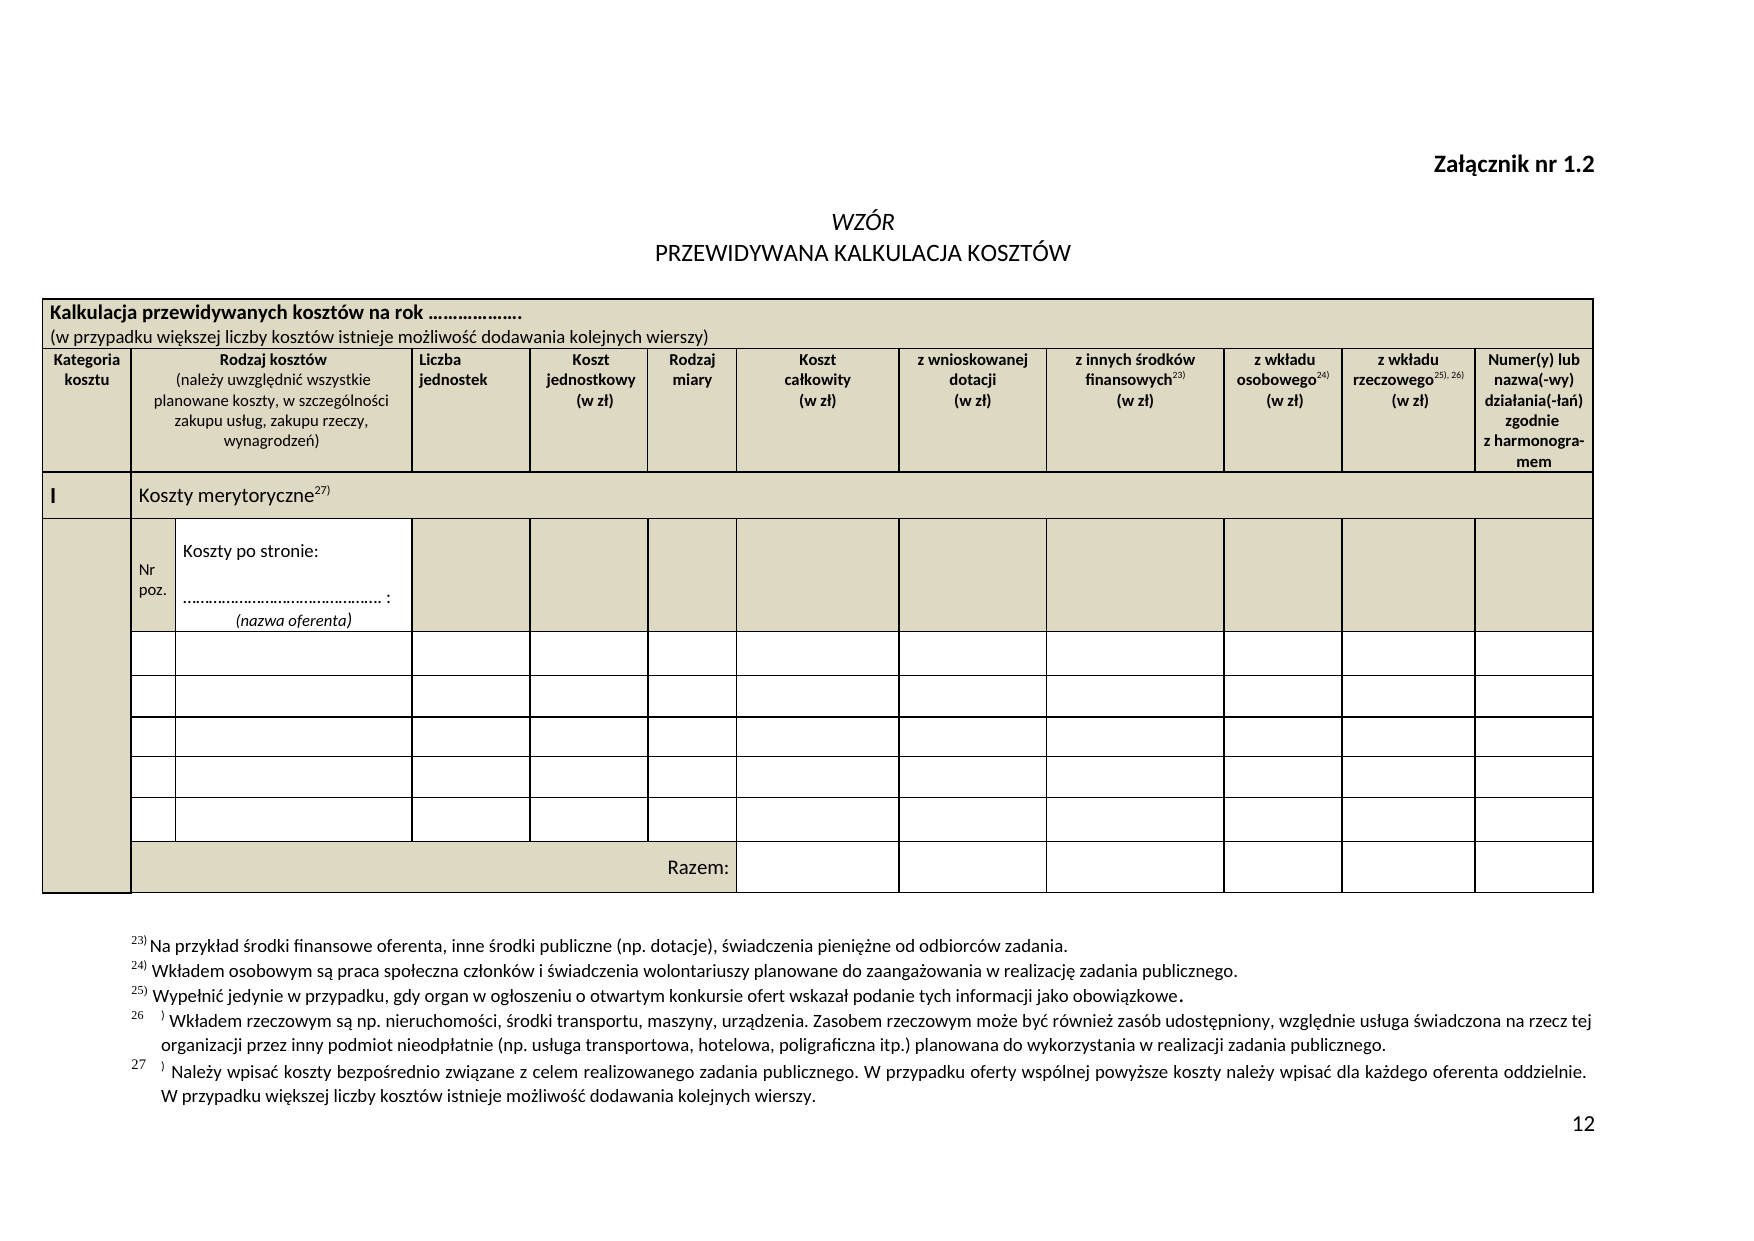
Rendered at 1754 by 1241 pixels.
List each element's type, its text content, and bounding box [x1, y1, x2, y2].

table_cell [1047, 842, 1223, 862]
table_cell [132, 798, 175, 841]
table_cell [1343, 757, 1474, 797]
table_cell Kategoria kosztu [43, 349, 130, 471]
text Załącznik nr 1.2 [131, 148, 1595, 178]
table_cell [737, 842, 898, 862]
table_cell [176, 757, 411, 797]
table_cell [1476, 862, 1592, 892]
table_cell [132, 718, 175, 756]
table_cell [176, 718, 411, 756]
table_cell [531, 718, 647, 756]
table_cell [1476, 842, 1592, 862]
table_cell [1476, 757, 1592, 797]
table_cell [900, 842, 1046, 862]
table_cell [1047, 862, 1223, 892]
table_cell [737, 632, 898, 675]
table_cell [531, 798, 647, 841]
table_cell [1225, 676, 1341, 716]
table_cell Koszty merytoryczne) [132, 473, 1592, 518]
table_cell [1047, 798, 1223, 841]
table_cell Rodzaj miary [648, 349, 736, 471]
table_cell [900, 757, 1046, 797]
table_cell [1343, 632, 1474, 675]
table_cell [737, 798, 898, 841]
table_cell [1476, 718, 1592, 756]
table_cell [1225, 519, 1341, 631]
table_cell [900, 519, 1046, 631]
table_cell [900, 632, 1046, 675]
table_header Kalkulacja przewidywanych kosztów na rok ………………. (w przypadku większej liczby kosztów istnieje możliwość dodawania kolejnych wierszy) [43, 300, 1592, 348]
table_cell [132, 757, 175, 797]
table_cell [176, 676, 411, 716]
table_cell Koszt jednostkowy (w zł) [531, 349, 647, 471]
table_cell [900, 676, 1046, 716]
table_cell [1225, 632, 1341, 675]
table_cell [176, 632, 411, 675]
table_cell [737, 757, 898, 797]
table_cell z wkładu osobowego) (w zł) [1225, 349, 1341, 471]
table_cell [1225, 862, 1341, 892]
table_cell [1476, 519, 1592, 631]
table_cell [649, 632, 736, 675]
table_cell Razem: [132, 842, 736, 892]
table_cell [132, 632, 175, 675]
table_cell [1343, 862, 1474, 892]
table_cell [1047, 676, 1223, 716]
table_cell [649, 718, 736, 756]
table_cell [1047, 757, 1223, 797]
table_cell [1047, 519, 1223, 631]
table_cell [737, 519, 898, 631]
table_cell [531, 632, 647, 675]
table_cell [649, 519, 736, 631]
table_cell [1343, 676, 1474, 716]
table_cell [531, 676, 647, 716]
table_cell [1343, 519, 1474, 631]
text PRZEWIDYWANA KALKULACJA KOSZTÓW [131, 237, 1595, 267]
table_cell Numer(y) lub nazwa(-wy) działania(-łań) zgodnie z harmonogra-mem [1476, 349, 1592, 471]
table_cell [649, 798, 736, 841]
table_cell [413, 676, 529, 716]
table_cell [413, 519, 529, 631]
table_cell [649, 757, 736, 797]
table_cell [531, 519, 647, 631]
table_cell I [43, 473, 130, 518]
table_cell [737, 676, 898, 716]
table_cell [1225, 798, 1341, 841]
table_cell [1225, 757, 1341, 797]
table_cell [900, 798, 1046, 841]
table_cell [1225, 718, 1341, 756]
table_cell [1225, 842, 1341, 862]
table_cell z wkładu rzeczowego), ) (w zł) [1343, 349, 1474, 471]
table_cell z innych środków finansowych) (w zł) [1047, 349, 1223, 471]
table_cell [1476, 632, 1592, 675]
table_cell Rodzaj kosztów (należy uwzględnić wszystkie planowane koszty, w szczególności zakupu usług, zakupu rzeczy, wynagrodzeń) [132, 349, 411, 471]
table_cell [1476, 676, 1592, 716]
table_cell [413, 632, 529, 675]
table_cell [1047, 718, 1223, 756]
table_cell [43, 519, 130, 892]
table_cell [649, 676, 736, 716]
table_cell [737, 862, 898, 892]
table_cell [531, 757, 647, 797]
table_cell [1047, 632, 1223, 675]
table_cell z wnioskowanej dotacji (w zł) [900, 349, 1046, 471]
table_cell [413, 757, 529, 797]
table_cell Koszt całkowity (w zł) [737, 349, 898, 471]
table_cell [413, 798, 529, 841]
table_cell [1343, 718, 1474, 756]
text WZÓR [131, 206, 1595, 237]
table_cell [1343, 842, 1474, 862]
table_cell [900, 718, 1046, 756]
table_cell [1476, 798, 1592, 841]
table_cell [132, 676, 175, 716]
table_cell [900, 862, 1046, 892]
table_cell Nr poz. [132, 519, 175, 631]
table_cell [1343, 798, 1474, 841]
table_cell [737, 718, 898, 756]
table_cell [176, 798, 411, 841]
table_cell Liczba jednostek [413, 349, 529, 471]
table_cell [413, 718, 529, 756]
table_cell Koszty po stronie: ………………………………………. : (nazwa oferenta) [176, 519, 411, 631]
